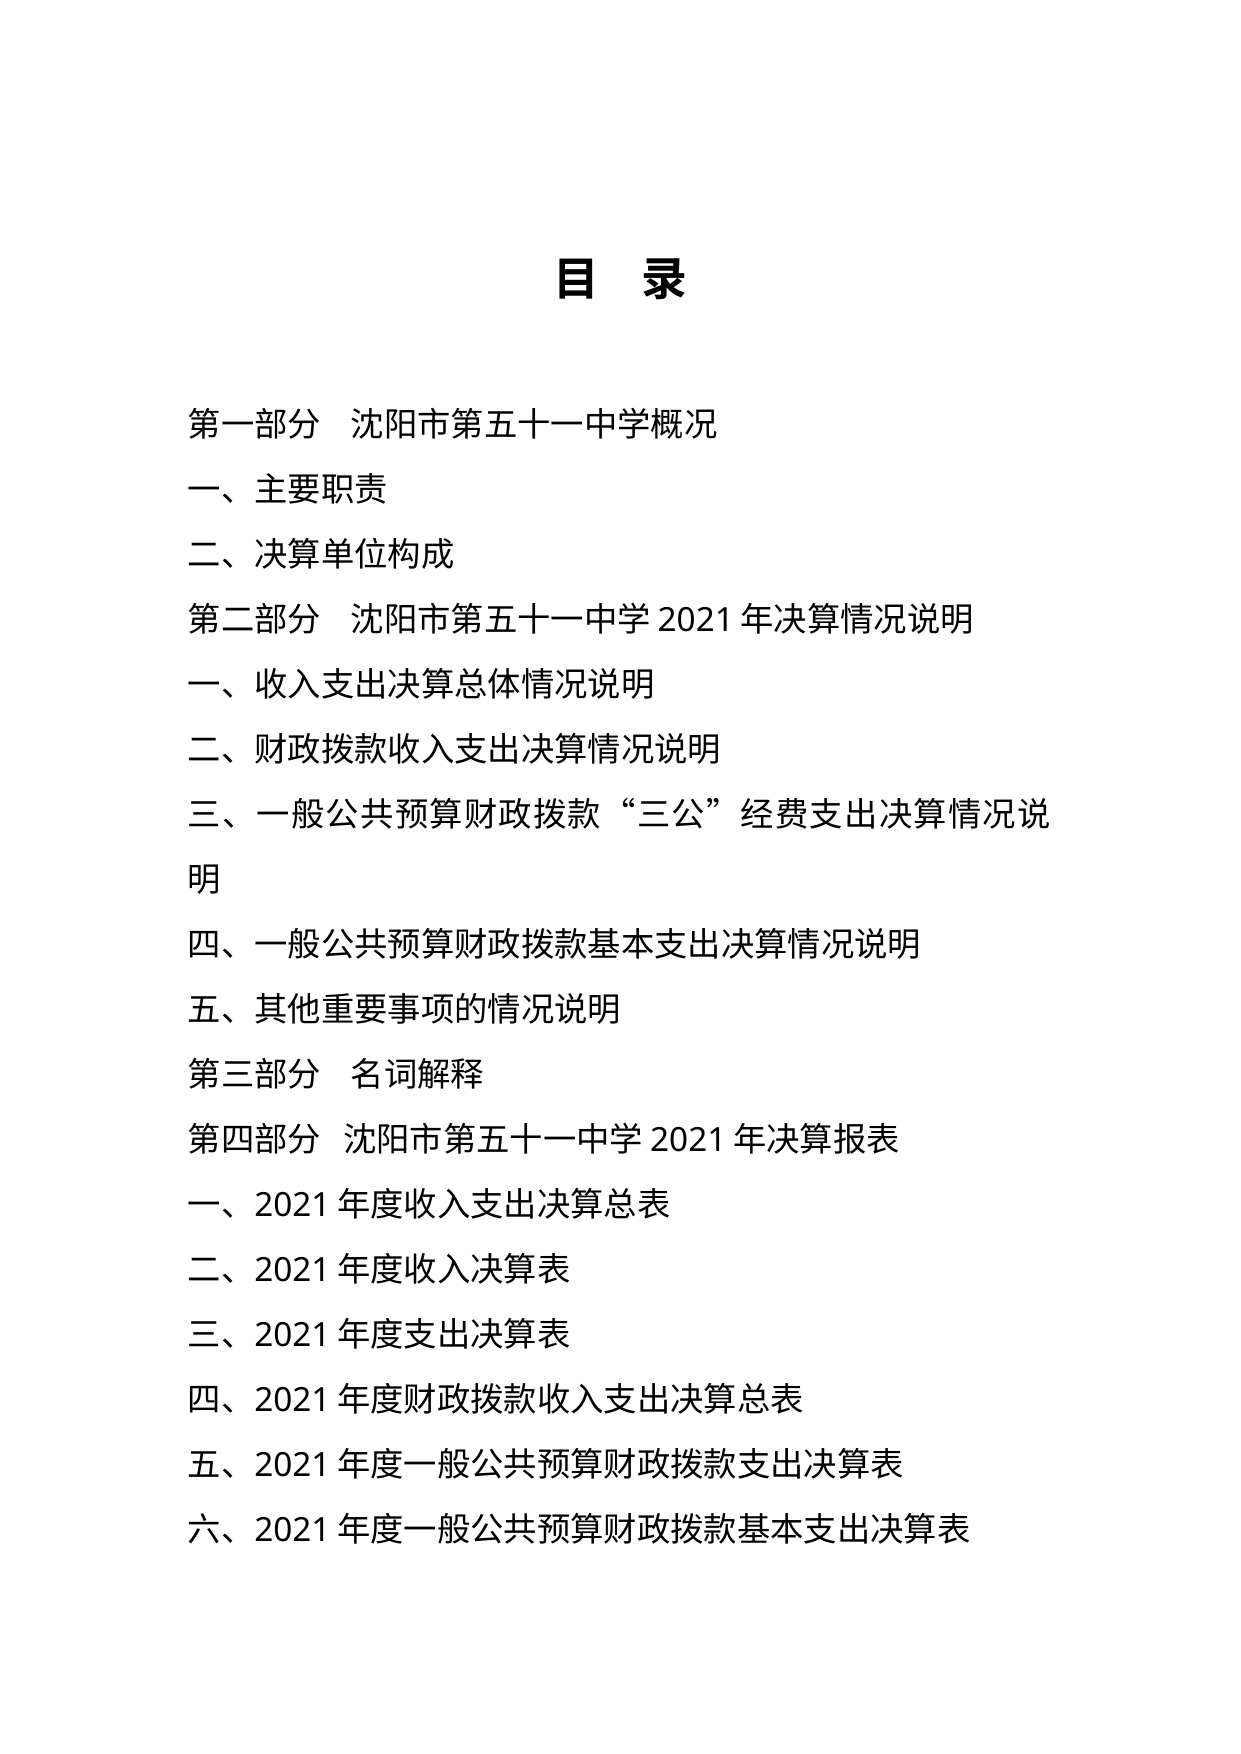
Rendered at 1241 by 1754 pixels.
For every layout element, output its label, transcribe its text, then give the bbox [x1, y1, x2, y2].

text 一、收入支出决算总体情况说明 [187, 649, 1053, 714]
text 二、2021年度收入决算表 [187, 1234, 1053, 1299]
text 第二部分 沈阳市第五十一中学2021年决算情况说明 [187, 584, 1053, 649]
text 一、主要职责 [187, 454, 1053, 519]
text 六、2021年度一般公共预算财政拨款基本支出决算表 [187, 1494, 1053, 1559]
text 五、其他重要事项的情况说明 [187, 974, 1053, 1039]
text 第四部分 沈阳市第五十一中学2021年决算报表 [187, 1104, 1053, 1169]
text 第三部分 名词解释 [187, 1039, 1053, 1104]
text 一、2021年度收入支出决算总表 [187, 1169, 1053, 1234]
text 二、财政拨款收入支出决算情况说明 [187, 714, 1053, 779]
text 四、2021年度财政拨款收入支出决算总表 [187, 1364, 1053, 1429]
text 三、一般公共预算财政拨款“三公”经费支出决算情况说明 [187, 779, 1053, 909]
text 二、决算单位构成 [187, 519, 1053, 584]
text 五、2021年度一般公共预算财政拨款支出决算表 [187, 1429, 1053, 1494]
text 目 录 [187, 227, 1053, 324]
text 四、一般公共预算财政拨款基本支出决算情况说明 [187, 909, 1053, 974]
text 三、2021年度支出决算表 [187, 1299, 1053, 1364]
text 第一部分 沈阳市第五十一中学概况 [187, 389, 1053, 454]
